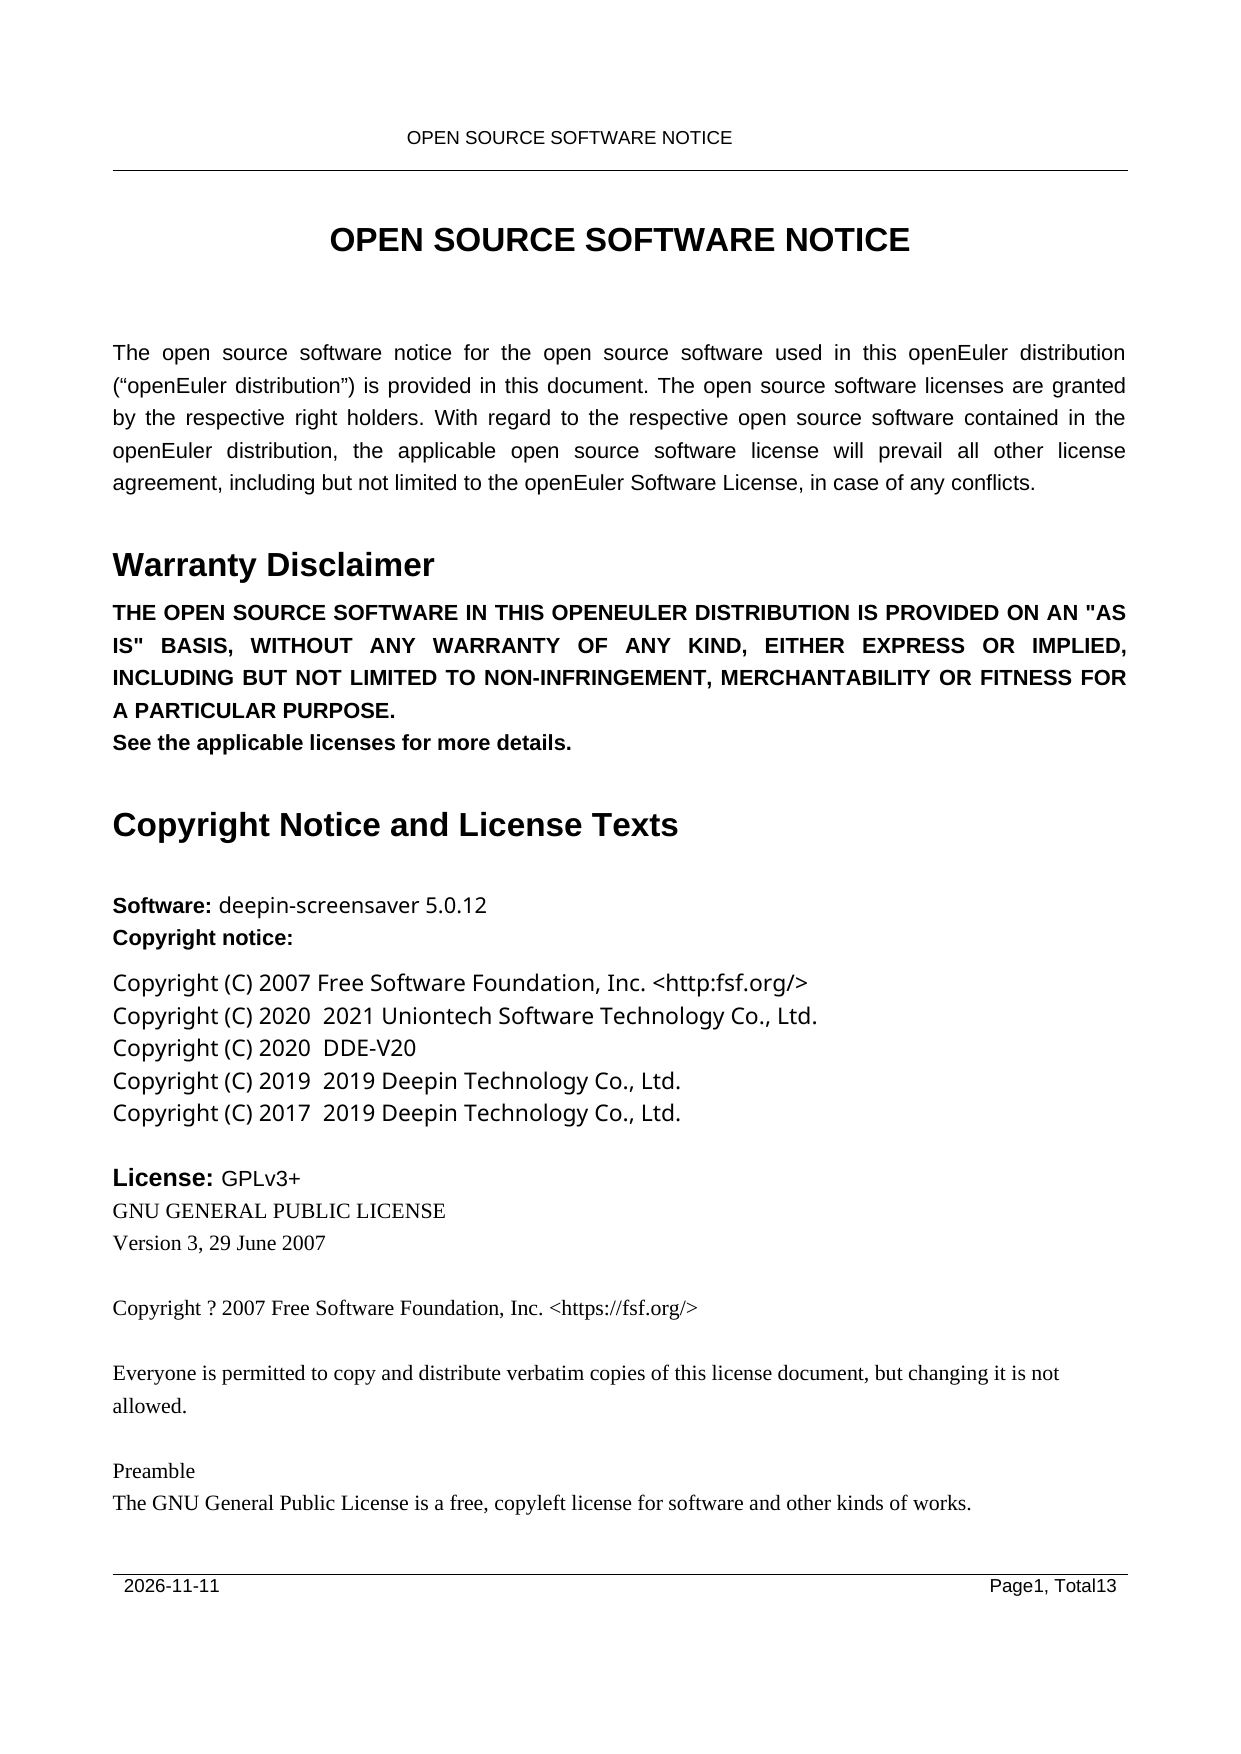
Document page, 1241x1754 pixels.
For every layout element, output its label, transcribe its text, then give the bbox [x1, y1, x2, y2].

text Warranty Disclaimer [112, 531, 1128, 596]
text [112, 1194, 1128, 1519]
title Software: deepin-screensaver 5.0.12 [112, 889, 1128, 921]
text The open source software notice for the open source software used in this openEuler distribution (“openEuler distribution”) is provided in this document. The open source software licenses are granted by the respective right holders. With regard to the respective open source software contained in the openEuler distribution, the applicable open source software license will prevail all other license agreement, including but not limited to the openEuler Software License, in case of any conflicts. [112, 336, 1128, 499]
text Copyright (C) 2007 Free Software Foundation, Inc. <http:fsf.org/> Copyright (C) 2020 2021 Uniontech Software Technology Co., Ltd. Copyright (C) 2020 DDE-V20 Copyright (C) 2019 2019 Deepin Technology Co., Ltd. Copyright (C) 2017 2019 Deepin Technology Co., Ltd. [112, 966, 1128, 1161]
text THE OPEN SOURCE SOFTWARE IN THIS OPENEULER DISTRIBUTION IS PROVIDED ON AN "AS IS" BASIS, WITHOUT ANY WARRANTY OF ANY KIND, EITHER EXPRESS OR IMPLIED, INCLUDING BUT NOT LIMITED TO NON-INFRINGEMENT, MERCHANTABILITY OR FITNESS FOR A PARTICULAR PURPOSE. See the applicable licenses for more details. [112, 596, 1128, 759]
text License: GPLv3+ [112, 1161, 1128, 1194]
text Copyright Notice and License Texts [112, 791, 1128, 856]
text Copyright notice: [112, 921, 1128, 954]
text OPEN SOURCE SOFTWARE NOTICE [112, 206, 1128, 271]
